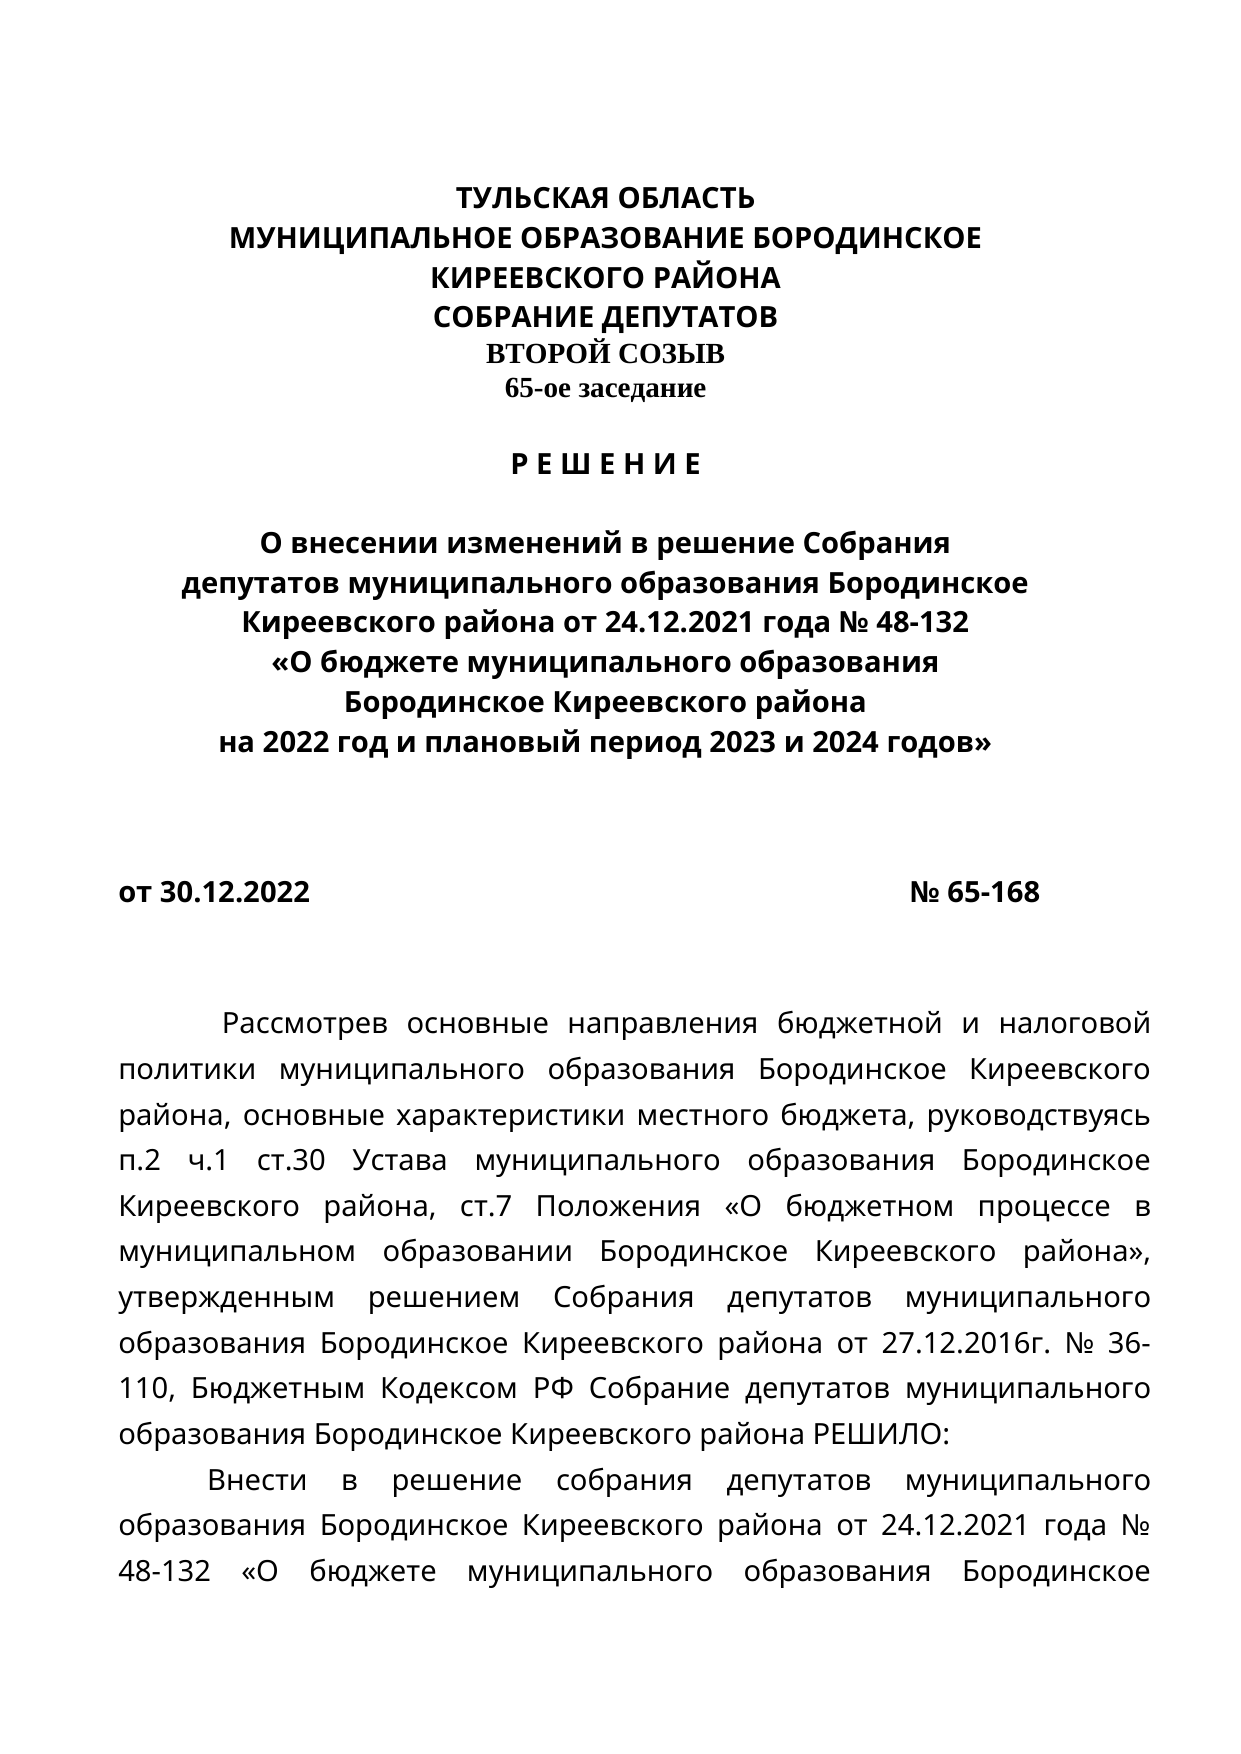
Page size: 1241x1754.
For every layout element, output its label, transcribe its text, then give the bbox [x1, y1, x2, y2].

text Рассмотрев основные направления бюджетной и налоговой политики муниципального образования Бородинское Киреевского района, основные характеристики местного бюджета, руководствуясь п.2 ч.1 ст.30 Устава муниципального образования Бородинское Киреевского района, ст.7 Положения «О бюджетном процессе в муниципальном образовании Бородинское Киреевского района», утвержденным решением Собрания депутатов муниципального образования Бородинское Киреевского района от 27.12.2016г. № 36-110, Бюджетным Кодексом РФ Собрание депутатов муниципального образования Бородинское Киреевского района РЕШИЛО: [118, 1002, 1152, 1453]
table_cell от 30.12.2022 [107, 872, 604, 936]
table_header ТУЛЬСКАЯ ОБЛАСТЬ МУНИЦИПАЛЬНОЕ ОБРАЗОВАНИЕ БОРОДИНСКОЕ КИРЕЕВСКОГО РАЙОНА СОБРАНИЕ ДЕПУТАТОВ ВТОРОЙ СОЗЫВ 65-ое заседание Р Е Ш Е Н И Е [107, 178, 1104, 522]
table_cell № 65-168 [604, 872, 1104, 936]
table_cell О внесении изменений в решение Собрания депутатов муниципального образования Бородинское Киреевского района от 24.12.2021 года № 48-132 «О бюджете муниципального образования Бородинское Киреевского района на 2022 год и плановый период 2023 и 2024 годов» [107, 523, 1104, 872]
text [118, 1459, 1152, 1590]
